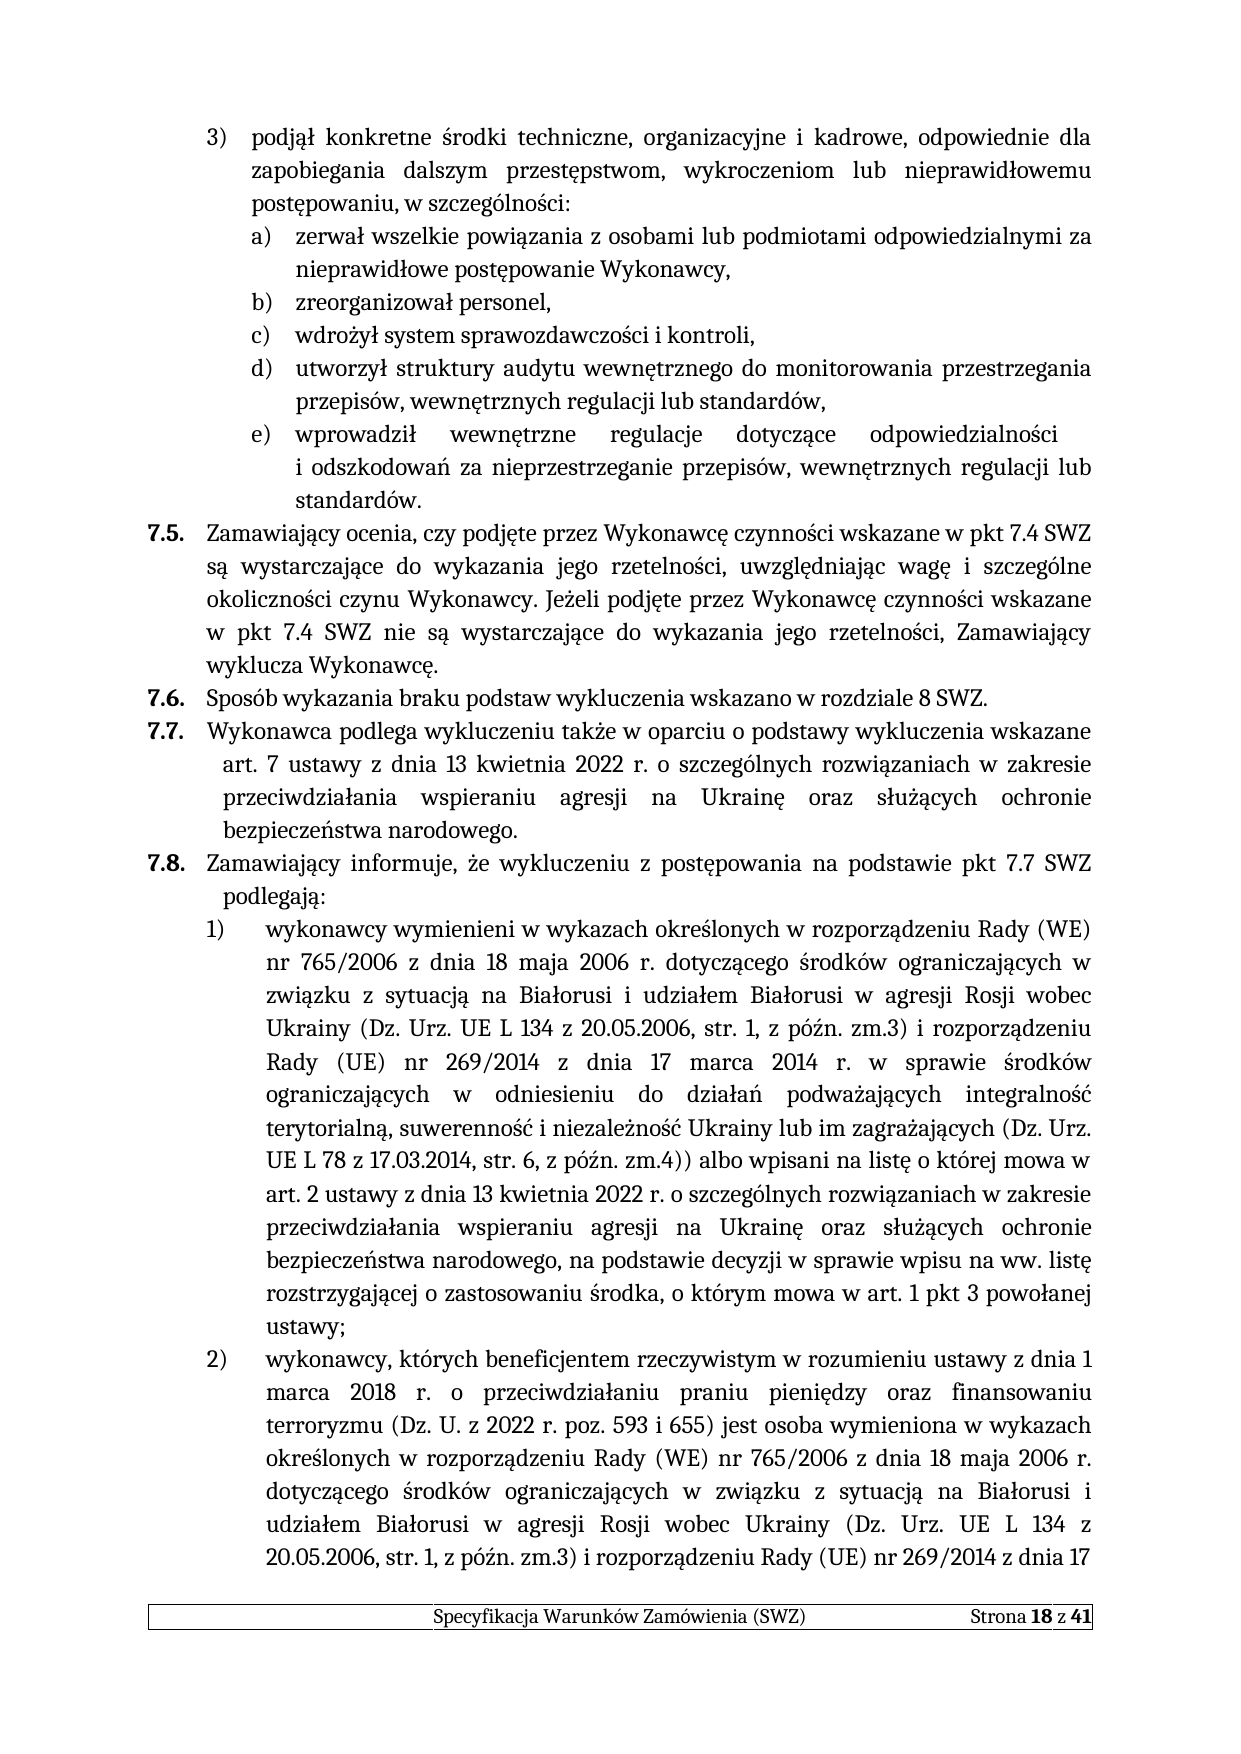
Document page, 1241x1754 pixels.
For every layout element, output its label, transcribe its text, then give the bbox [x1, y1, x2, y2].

list Sposób wykazania braku podstaw wykluczenia wskazano w rozdziale 8 SWZ. [148, 684, 1093, 713]
list 1) wykonawcy wymienieni w wykazach określonych w rozporządzeniu Rady (WE) nr 765/2006 z dnia 18 maja 2006 r. dotyczącego środków ograniczających w związku z sytuacją na Białorusi i udziałem Białorusi w agresji Rosji wobec Ukrainy (Dz. Urz. UE L 134 z 20.05.2006, str. 1, z późn. zm.3) i rozporządzeniu Rady (UE) nr 269/2014 z dnia 17 marca 2014 r. w sprawie środków ograniczających w odniesieniu do działań podważających integralność terytorialną, suwerenność i niezależność Ukrainy lub im zagrażających (Dz. Urz. UE L 78 z 17.03.2014, str. 6, z późn. zm.4)) albo wpisani na listę o której mowa w art. 2 ustawy z dnia 13 kwietnia 2022 r. o szczególnych rozwiązaniach w zakresie przeciwdziałania wspieraniu agresji na Ukrainę oraz służących ochronie bezpieczeństwa narodowego, na podstawie decyzji w sprawie wpisu na ww. listę rozstrzygającej o zastosowaniu środka, o którym mowa w art. 1 pkt 3 powołanej ustawy; [207, 915, 1093, 1340]
list Zamawiający ocenia, czy podjęte przez Wykonawcę czynności wskazane w pkt 7.4 SWZ są wystarczające do wykazania jego rzetelności, uwzględniając wagę i szczególne okoliczności czynu Wykonawcy. Jeżeli podjęte przez Wykonawcę czynności wskazane w pkt 7.4 SWZ nie są wystarczające do wykazania jego rzetelności, Zamawiający wyklucza Wykonawcę. [148, 519, 1093, 680]
list zerwał wszelkie powiązania z osobami lub podmiotami odpowiedzialnymi za nieprawidłowe postępowanie Wykonawcy, [251, 222, 1093, 284]
list Wykonawca podlega wykluczeniu także w oparciu o podstawy wykluczenia wskazane art. 7 ustawy z dnia 13 kwietnia 2022 r. o szczególnych rozwiązaniach w zakresie przeciwdziałania wspieraniu agresji na Ukrainę oraz służących ochronie bezpieczeństwa narodowego. [148, 717, 1093, 845]
list zreorganizował personel, [251, 288, 1093, 317]
list podjął konkretne środki techniczne, organizacyjne i kadrowe, odpowiednie dla zapobiegania dalszym przestępstwom, wykroczeniom lub nieprawidłowemu postępowaniu, w szczególności: [207, 123, 1093, 218]
list Zamawiający informuje, że wykluczeniu z postępowania na podstawie pkt 7.7 SWZ podlegają: [148, 849, 1093, 911]
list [207, 1344, 1093, 1571]
list utworzył struktury audytu wewnętrznego do monitorowania przestrzegania przepisów, wewnętrznych regulacji lub standardów, [251, 354, 1093, 416]
list wprowadził wewnętrzne regulacje dotyczące odpowiedzialności i odszkodowań za nieprzestrzeganie przepisów, wewnętrznych regulacji lub standardów. [251, 420, 1093, 515]
list wdrożył system sprawozdawczości i kontroli, [251, 321, 1093, 350]
